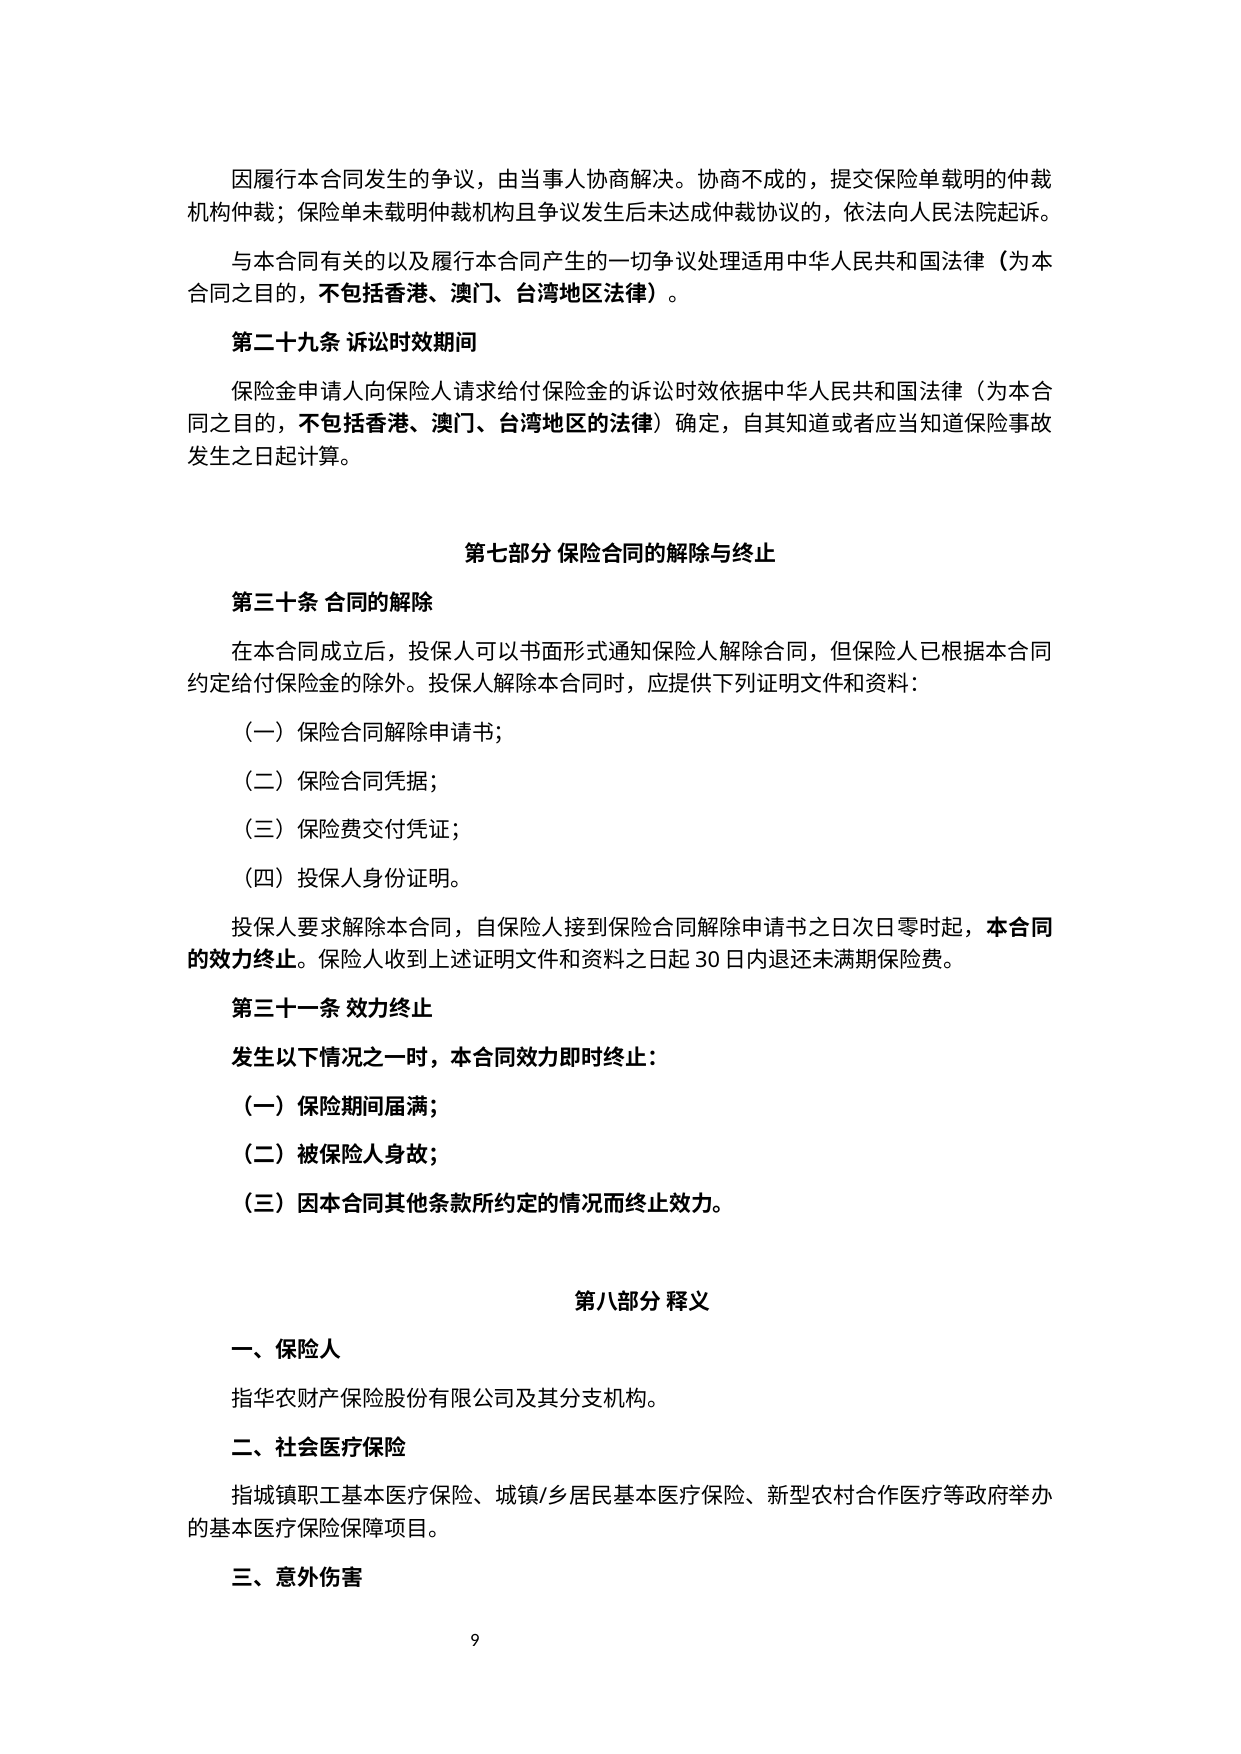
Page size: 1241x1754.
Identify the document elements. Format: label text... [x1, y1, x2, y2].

text 第七部分 保险合同的解除与终止 [187, 536, 1053, 568]
list 保险期间届满； [187, 1088, 1053, 1121]
list 效力终止 [187, 991, 1053, 1023]
text 三、意外伤害 [187, 1559, 1053, 1592]
text 投保人要求解除本合同，自保险人接到保险合同解除申请书之日次日零时起，本合同的效力终止。保险人收到上述证明文件和资料之日起30日内退还未满期保险费。 [187, 909, 1053, 974]
text （四）投保人身份证明。 [187, 861, 1053, 893]
list 诉讼时效期间 [187, 324, 1053, 357]
text （三）保险费交付凭证； [187, 812, 1053, 844]
text （二）保险合同凭据； [187, 763, 1053, 796]
text 二、社会医疗保险 [187, 1429, 1053, 1462]
text 第八部分 释义 [187, 1283, 1053, 1316]
list 合同的解除 [187, 584, 1053, 617]
text 指城镇职工基本医疗保险、城镇/乡居民基本医疗保险、新型农村合作医疗等政府举办的基本医疗保险保障项目。 [187, 1478, 1053, 1543]
text （一）保险合同解除申请书； [187, 714, 1053, 747]
text 保险金申请人向保险人请求给付保险金的诉讼时效依据中华人民共和国法律（为本合同之目的，不包括香港、澳门、台湾地区的法律）确定，自其知道或者应当知道保险事故发生之日起计算。 [187, 373, 1053, 471]
list 被保险人身故； [187, 1137, 1053, 1169]
list 因本合同其他条款所约定的情况而终止效力。 [187, 1186, 1053, 1218]
text 因履行本合同发生的争议，由当事人协商解决。协商不成的，提交保险单载明的仲裁机构仲裁；保险单未载明仲裁机构且争议发生后未达成仲裁协议的，依法向人民法院起诉。 [187, 162, 1053, 227]
text 发生以下情况之一时，本合同效力即时终止： [187, 1039, 1053, 1072]
text 在本合同成立后，投保人可以书面形式通知保险人解除合同，但保险人已根据本合同约定给付保险金的除外。投保人解除本合同时，应提供下列证明文件和资料： [187, 633, 1053, 698]
text 与本合同有关的以及履行本合同产生的一切争议处理适用中华人民共和国法律（为本合同之目的，不包括香港、澳门、台湾地区法律）。 [187, 243, 1053, 308]
list 保险人 [187, 1332, 1053, 1364]
text 指华农财产保险股份有限公司及其分支机构。 [187, 1381, 1053, 1413]
